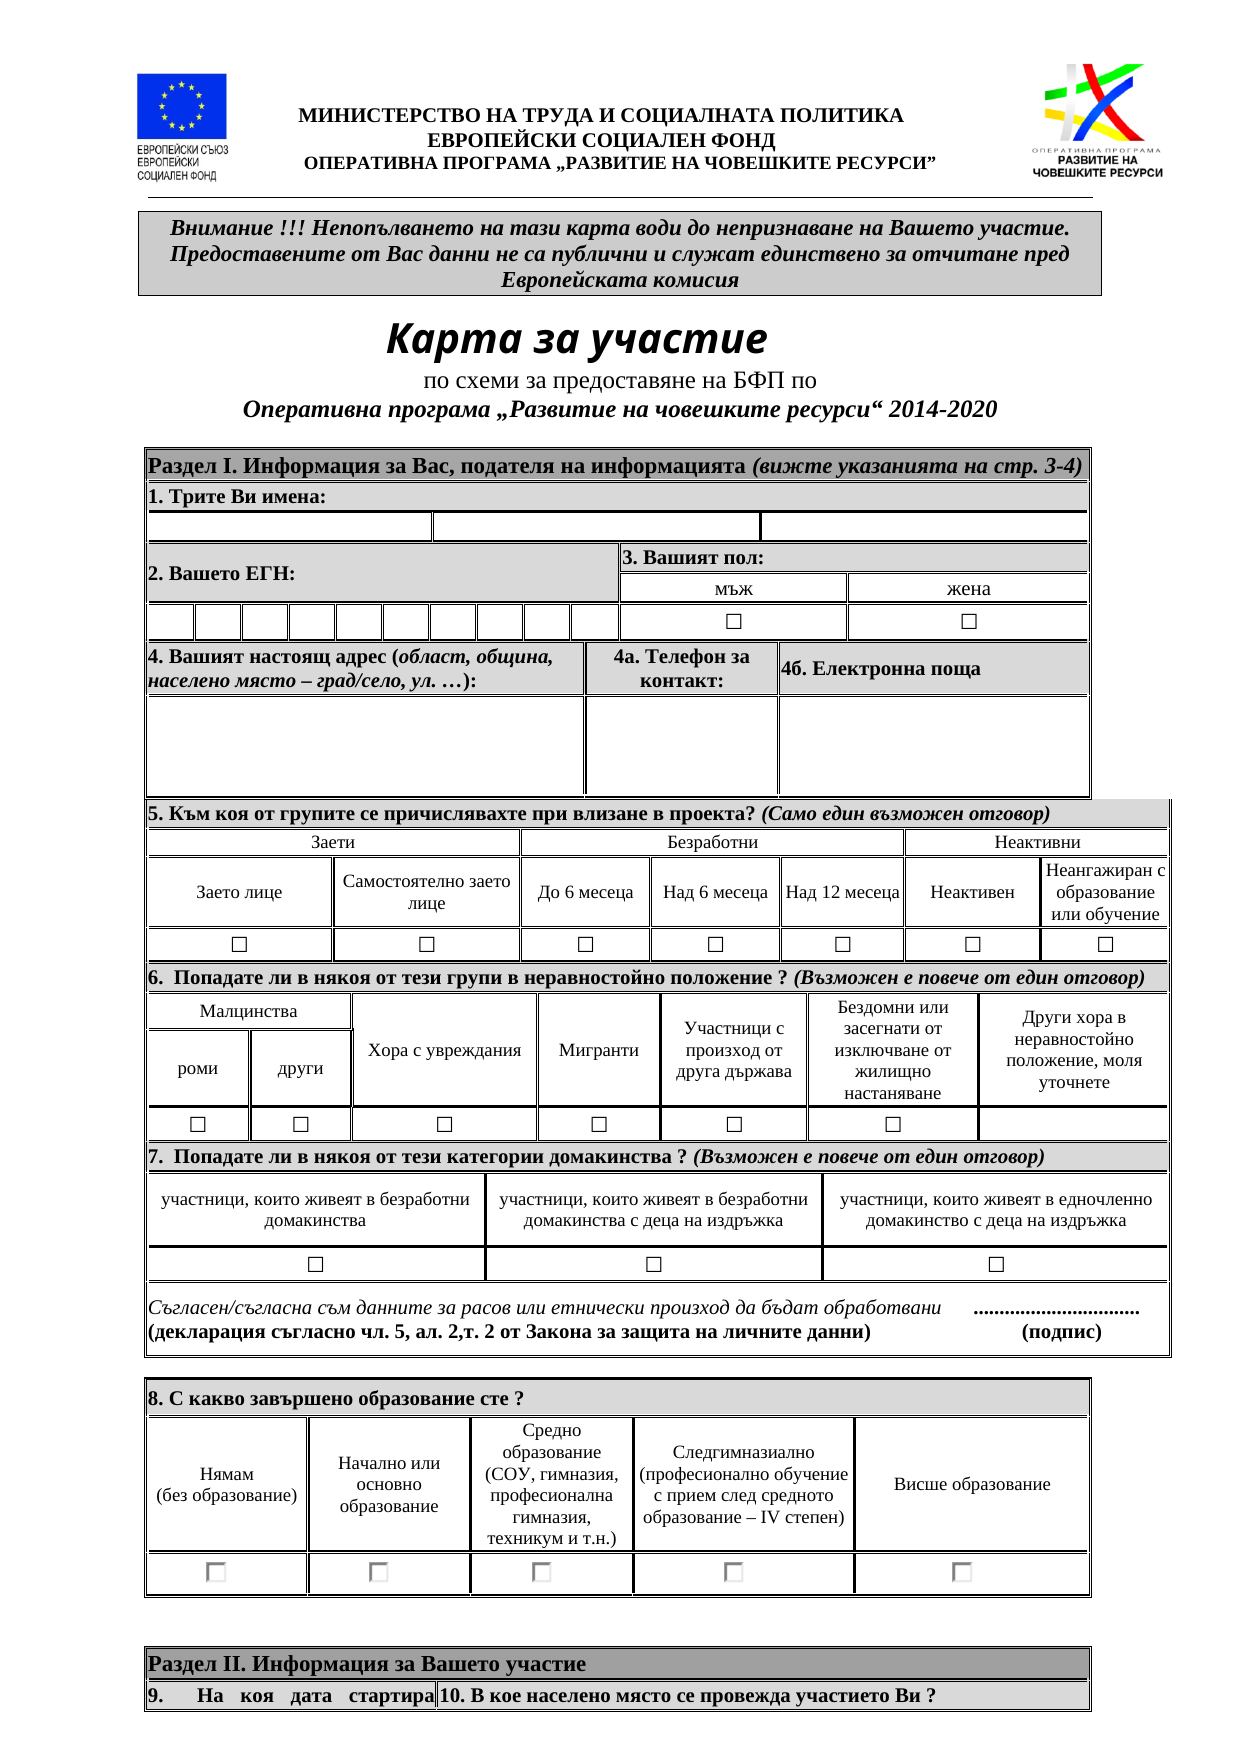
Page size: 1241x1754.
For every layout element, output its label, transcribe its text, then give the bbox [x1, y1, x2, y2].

table_cell Хора с увреждания [353, 994, 536, 1105]
text ЕВРОПЕЙСКИ СОЦИАЛЕН ФОНД [259, 127, 1010, 152]
table_cell [762, 510, 1089, 540]
table_cell Следгимназиално (професионално обучение с прием след средното образование – ІV степен) [635, 1418, 853, 1550]
table_cell Участници с произход от друга държава [662, 994, 806, 1105]
table_cell [147, 510, 431, 540]
table_cell Средно образование (СОУ, гимназия, професионална гимназия, техникум и т.н.) [472, 1418, 632, 1550]
table_cell Самостоятелно заето лице [335, 858, 519, 926]
table_cell [243, 605, 287, 639]
table_cell Висше образование [856, 1415, 1089, 1550]
table_cell 4б. Електронна поща [780, 639, 1089, 693]
table_cell Мигранти [539, 994, 659, 1105]
table_cell [196, 605, 240, 639]
table_cell 4a. Телефон за контакт: [587, 643, 777, 693]
table_cell Неактивни [905, 827, 1170, 854]
table_cell [384, 605, 428, 639]
table_cell [434, 513, 759, 540]
table_cell Малцинства [145, 991, 352, 1027]
table_cell роми [147, 1028, 248, 1105]
table_cell 2. Вашето ЕГН: [147, 540, 618, 601]
table_header Раздел І. Информация за Вас, подателя на информацията (вижте указанията на стр. 3-4) [147, 450, 1089, 479]
table_cell [525, 605, 569, 639]
text МИНИСТЕРСТВО НА ТРУДА И СОЦИАЛНАТА ПОЛИТИКА [259, 103, 1010, 127]
table_cell [585, 697, 778, 796]
table_cell [147, 694, 585, 796]
table_cell 6. Попадате ли в някоя от тези групи в неравностойно положение ? (Възможен е повече от един отговор) [147, 960, 1169, 991]
table_cell Други хора в неравностойно положение, моля уточнете [978, 991, 1170, 1105]
table_cell жена [848, 571, 1090, 601]
table_cell други [252, 1031, 350, 1105]
table_cell Съгласен/съгласна съм данните за расов или етнически произход да бъдат обработвани ................................ (декларация съгласно чл. 5, ал. 2,т. 2 от Закона за защита на личните данни) (подпис) [145, 1280, 1170, 1355]
table_cell Начално или основно образование [310, 1418, 469, 1550]
table_cell [980, 1105, 1169, 1140]
table_cell Над 12 месеца [782, 858, 903, 926]
table_cell 1. Трите Ви имена: [147, 480, 1089, 510]
table_cell Нямам (без образование) [147, 1415, 306, 1550]
table_cell Над 6 месеца [652, 858, 779, 926]
table_cell До 6 месеца [522, 858, 649, 926]
table_header 8. С какво завършено образование сте ? [147, 1380, 1089, 1414]
table_cell Неангажиран с образование или обучение [1042, 855, 1169, 926]
table_cell [854, 1550, 1089, 1594]
table_cell [147, 1550, 308, 1594]
table_cell [290, 605, 334, 639]
table_cell мъж [621, 574, 846, 601]
table_cell 7. Попадате ли в някоя от тези категории домакинства ? (Възможен е повече от един отговор) [145, 1140, 1170, 1170]
table_cell [633, 1554, 854, 1594]
table_cell Бездомни или засегнати от изключване от жилищно настаняване [809, 994, 977, 1105]
table_cell 3. Вашият пол: [621, 540, 1089, 571]
text Внимание !!! Непопълването на тази карта води до непризнаване на Вашето участие. Предоставените от Вас данни не са публични и служат единствено за отчитане пред Европейската комисия [139, 212, 1101, 295]
table_header 5. Към коя от групите се причислявахте при влизане в проекта? (Само един възможен отговор) [147, 799, 1169, 827]
table_cell [147, 601, 193, 639]
table_cell Заето лице [147, 855, 331, 926]
text Оперативна програма „Развитие на човешките ресурси“ 2014-2020 [148, 394, 1093, 423]
table_cell 4. Вашият настоящ адрес (област, община, населено място – град/село, ул. …): [147, 639, 583, 693]
table_cell [572, 605, 618, 639]
text по схеми за предоставяне на БФП по [148, 365, 1093, 394]
table_cell [470, 1554, 633, 1594]
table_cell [147, 1678, 437, 1709]
picture [1010, 47, 1178, 190]
table_cell участници, които живеят в безработни домакинства с деца на издръжка [487, 1174, 821, 1245]
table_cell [437, 1678, 1089, 1709]
table_cell [308, 1554, 470, 1594]
table_cell Неактивен [906, 858, 1039, 926]
text Карта за участие [148, 308, 1093, 365]
table_cell участници, които живеят в едночленно домакинство с деца на издръжка [824, 1170, 1169, 1245]
table_cell [431, 605, 475, 639]
table_cell [779, 694, 1089, 796]
table_cell [337, 605, 381, 639]
table_cell [478, 605, 522, 639]
table_cell Заети [145, 827, 521, 854]
text ОПЕРАТИВНА ПРОГРАМА „РАЗВИТИЕ НА ЧОВЕШКИТЕ РЕСУРСИ” [259, 152, 1010, 173]
table_header Раздел ІІ. Информация за Вашето участие [147, 1649, 1089, 1678]
table_cell Безработни [522, 830, 903, 854]
picture [103, 69, 259, 190]
table_cell участници, които живеят в безработни домакинства [147, 1170, 484, 1245]
